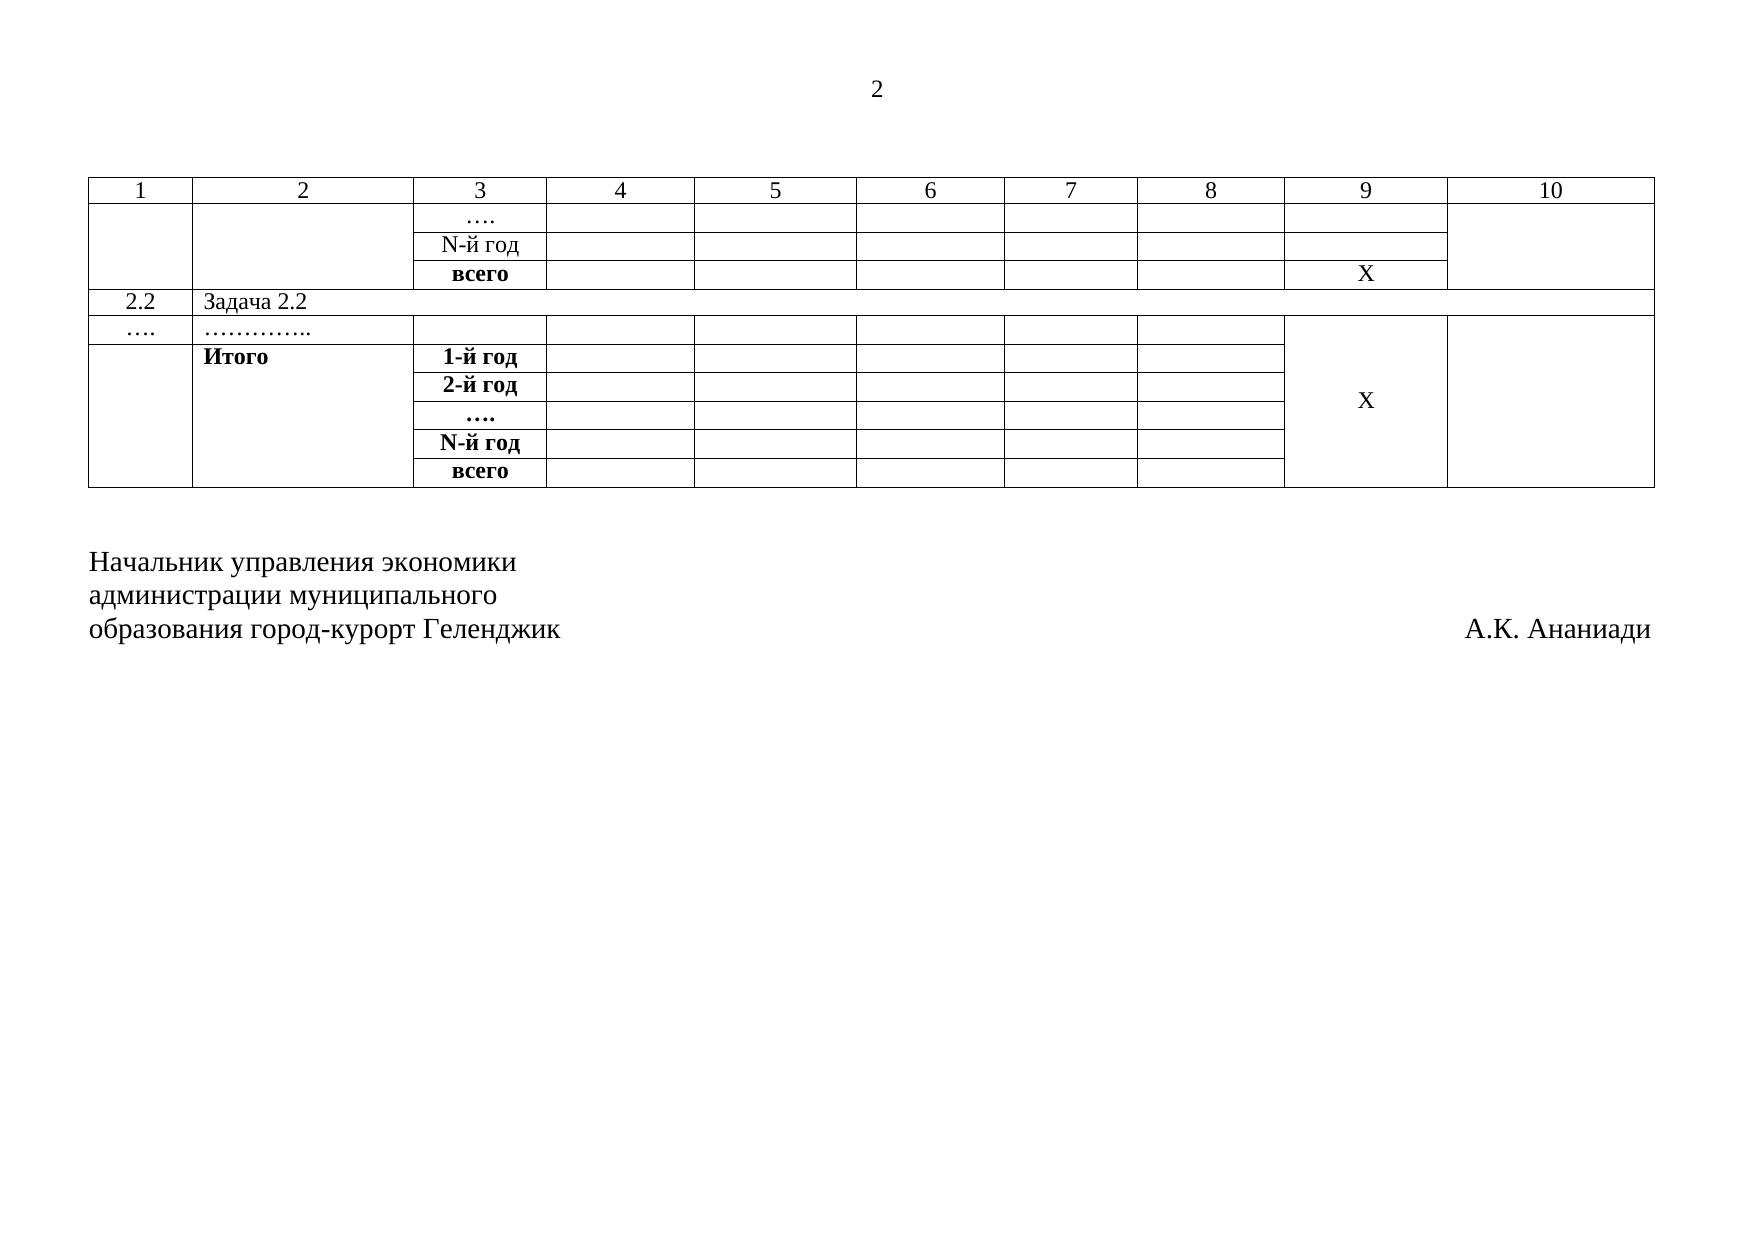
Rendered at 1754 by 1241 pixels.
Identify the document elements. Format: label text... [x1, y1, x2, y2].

table_cell ………….. [193, 316, 413, 343]
table_cell 1-й год [414, 345, 546, 372]
table_cell [1138, 430, 1284, 458]
table_cell [1138, 402, 1284, 429]
table_cell [857, 459, 1004, 487]
table_cell [547, 233, 694, 260]
table_cell [1138, 204, 1284, 232]
table_cell [1005, 402, 1137, 429]
table_cell 2-й год [414, 373, 546, 401]
table_cell [695, 316, 856, 343]
table_header 5 [695, 178, 856, 203]
table_cell [695, 261, 856, 289]
table_cell [547, 430, 694, 458]
table_cell [1005, 316, 1137, 343]
table_cell [1005, 373, 1137, 401]
table_cell [547, 204, 694, 232]
table_header 8 [1138, 178, 1284, 203]
table_cell всего [414, 459, 546, 487]
table_cell Х [1285, 261, 1447, 289]
table_header 3 [414, 178, 546, 203]
table_cell [1285, 204, 1447, 232]
table_cell [547, 402, 694, 429]
table_cell [547, 261, 694, 289]
table_cell [1448, 316, 1654, 487]
table_cell [857, 204, 1004, 232]
table_cell 2.2 [89, 290, 192, 315]
table_cell …. [89, 316, 192, 343]
table_cell [695, 459, 856, 487]
table_header 1 [89, 178, 192, 203]
table_cell [547, 373, 694, 401]
table_cell [1138, 345, 1284, 372]
table_cell …. [414, 204, 546, 232]
table_cell [1138, 373, 1284, 401]
table_header 6 [857, 178, 1004, 203]
table_cell [414, 316, 546, 343]
table_cell Х [1285, 316, 1447, 487]
table_header 4 [547, 178, 694, 203]
table_cell Задача 2.2 [193, 290, 1654, 315]
table_cell [1005, 204, 1137, 232]
table_cell [695, 373, 856, 401]
table_cell [695, 430, 856, 458]
table_cell [1005, 261, 1137, 289]
table_cell [547, 345, 694, 372]
table_cell [1005, 233, 1137, 260]
table_cell …. [414, 402, 546, 429]
table_cell [547, 459, 694, 487]
table_header 7 [1005, 178, 1137, 203]
table_cell [857, 373, 1004, 401]
table_cell [857, 402, 1004, 429]
table_cell [1138, 459, 1284, 487]
table_cell [1285, 233, 1447, 260]
table_cell [1005, 345, 1137, 372]
table_cell [695, 345, 856, 372]
table_cell [547, 316, 694, 343]
table_cell [857, 345, 1004, 372]
table_cell [1005, 459, 1137, 487]
table_cell [695, 233, 856, 260]
table_cell [89, 345, 192, 487]
table_cell [857, 316, 1004, 343]
text Начальник управления экономики [88, 544, 1654, 577]
table_cell [1138, 261, 1284, 289]
table_cell [857, 233, 1004, 260]
table_header 9 [1285, 178, 1447, 203]
table_cell [695, 204, 856, 232]
table_cell [695, 402, 856, 429]
table_cell [1138, 316, 1284, 343]
table_header 10 [1448, 178, 1654, 203]
table_cell [1138, 233, 1284, 260]
table_cell Итого [193, 345, 413, 487]
table_cell [1005, 430, 1137, 458]
text образования город-курорт Геленджик А.К. Ананиади [88, 611, 1654, 644]
table_cell N-й год [414, 430, 546, 458]
table_cell всего [414, 261, 546, 289]
table_cell N-й год [414, 233, 546, 260]
table_cell [857, 261, 1004, 289]
text администрации муниципального [88, 577, 1654, 611]
table_header 2 [193, 178, 413, 203]
table_cell [857, 430, 1004, 458]
